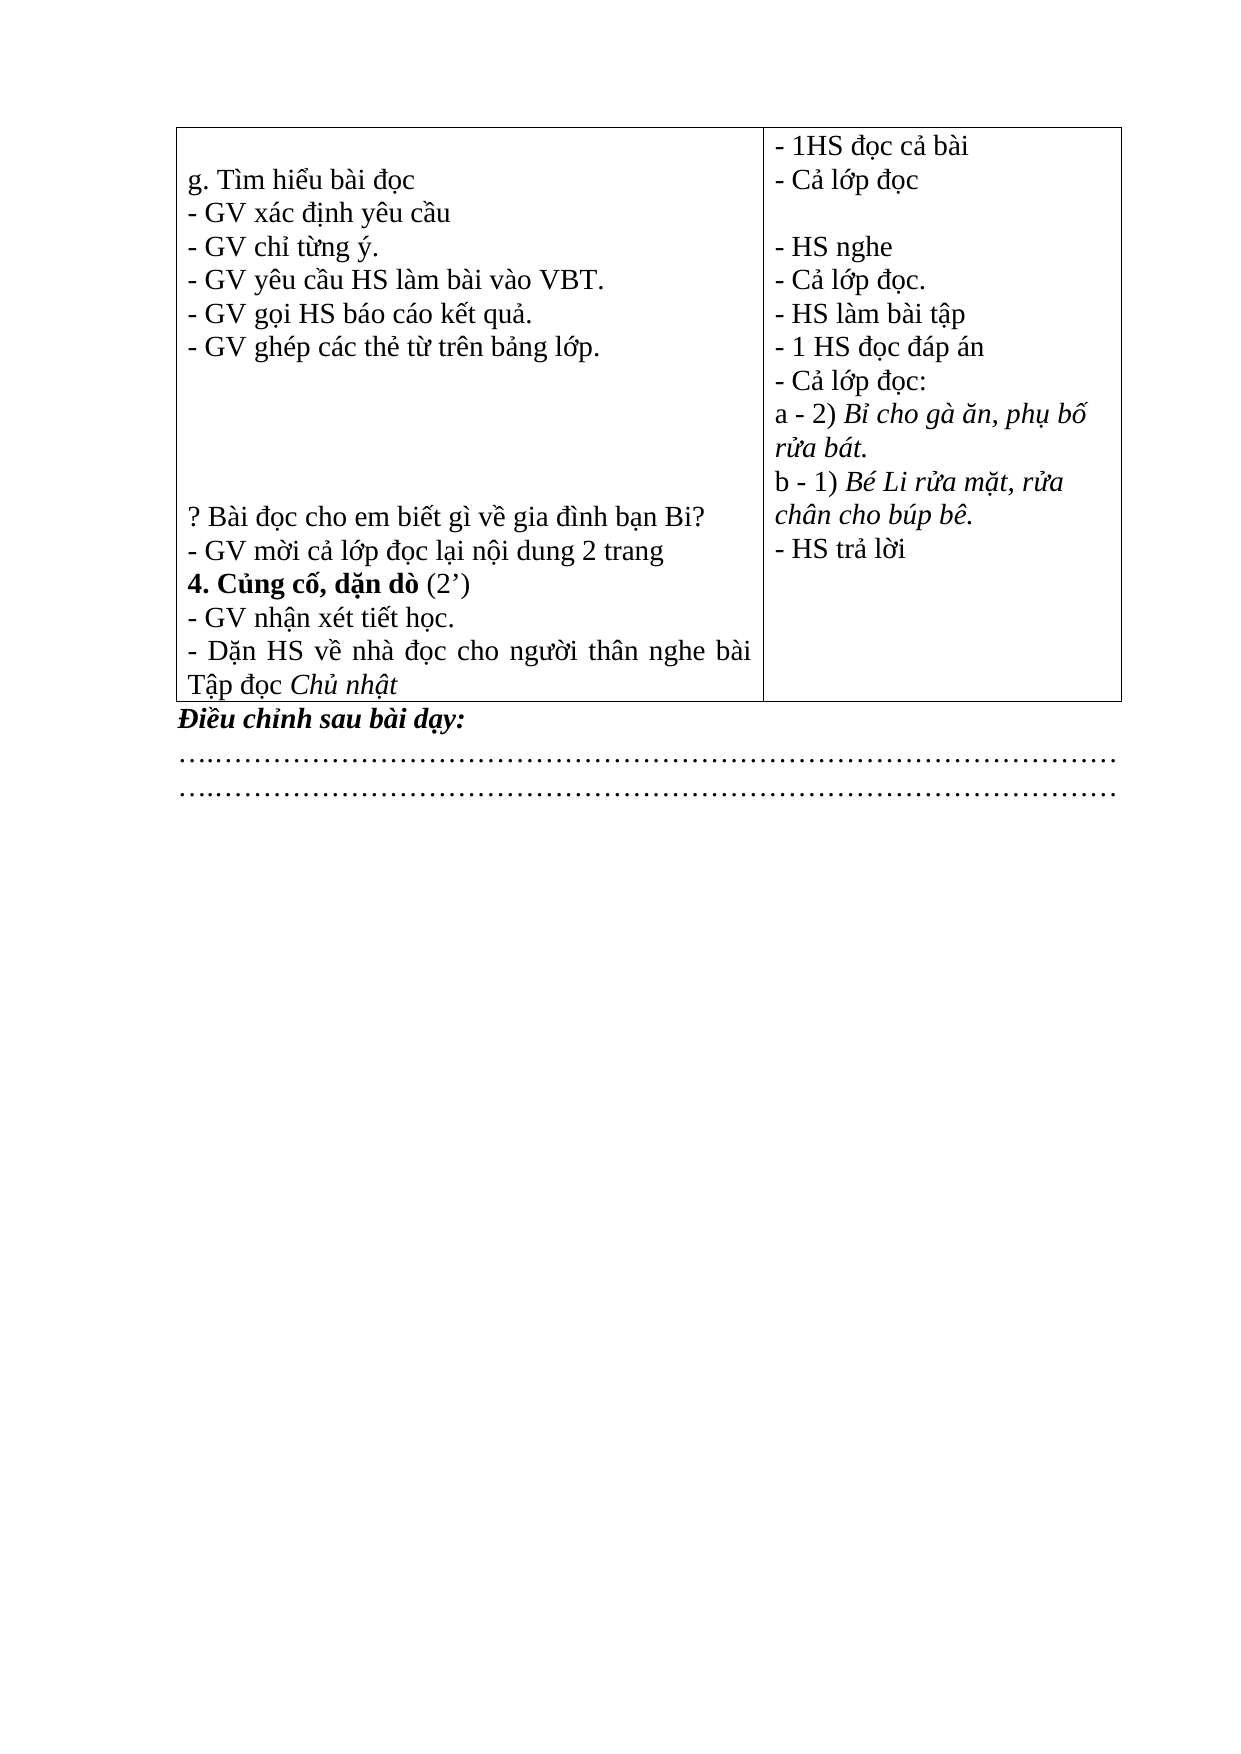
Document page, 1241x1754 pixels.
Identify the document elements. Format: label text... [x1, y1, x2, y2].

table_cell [177, 128, 763, 701]
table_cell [764, 128, 1121, 701]
text ….………………………………………………………………………………… [177, 735, 1122, 769]
text ….………………………………………………………………………………… [177, 769, 1122, 802]
text Điều chỉnh sau bài dạy: [177, 702, 1122, 735]
